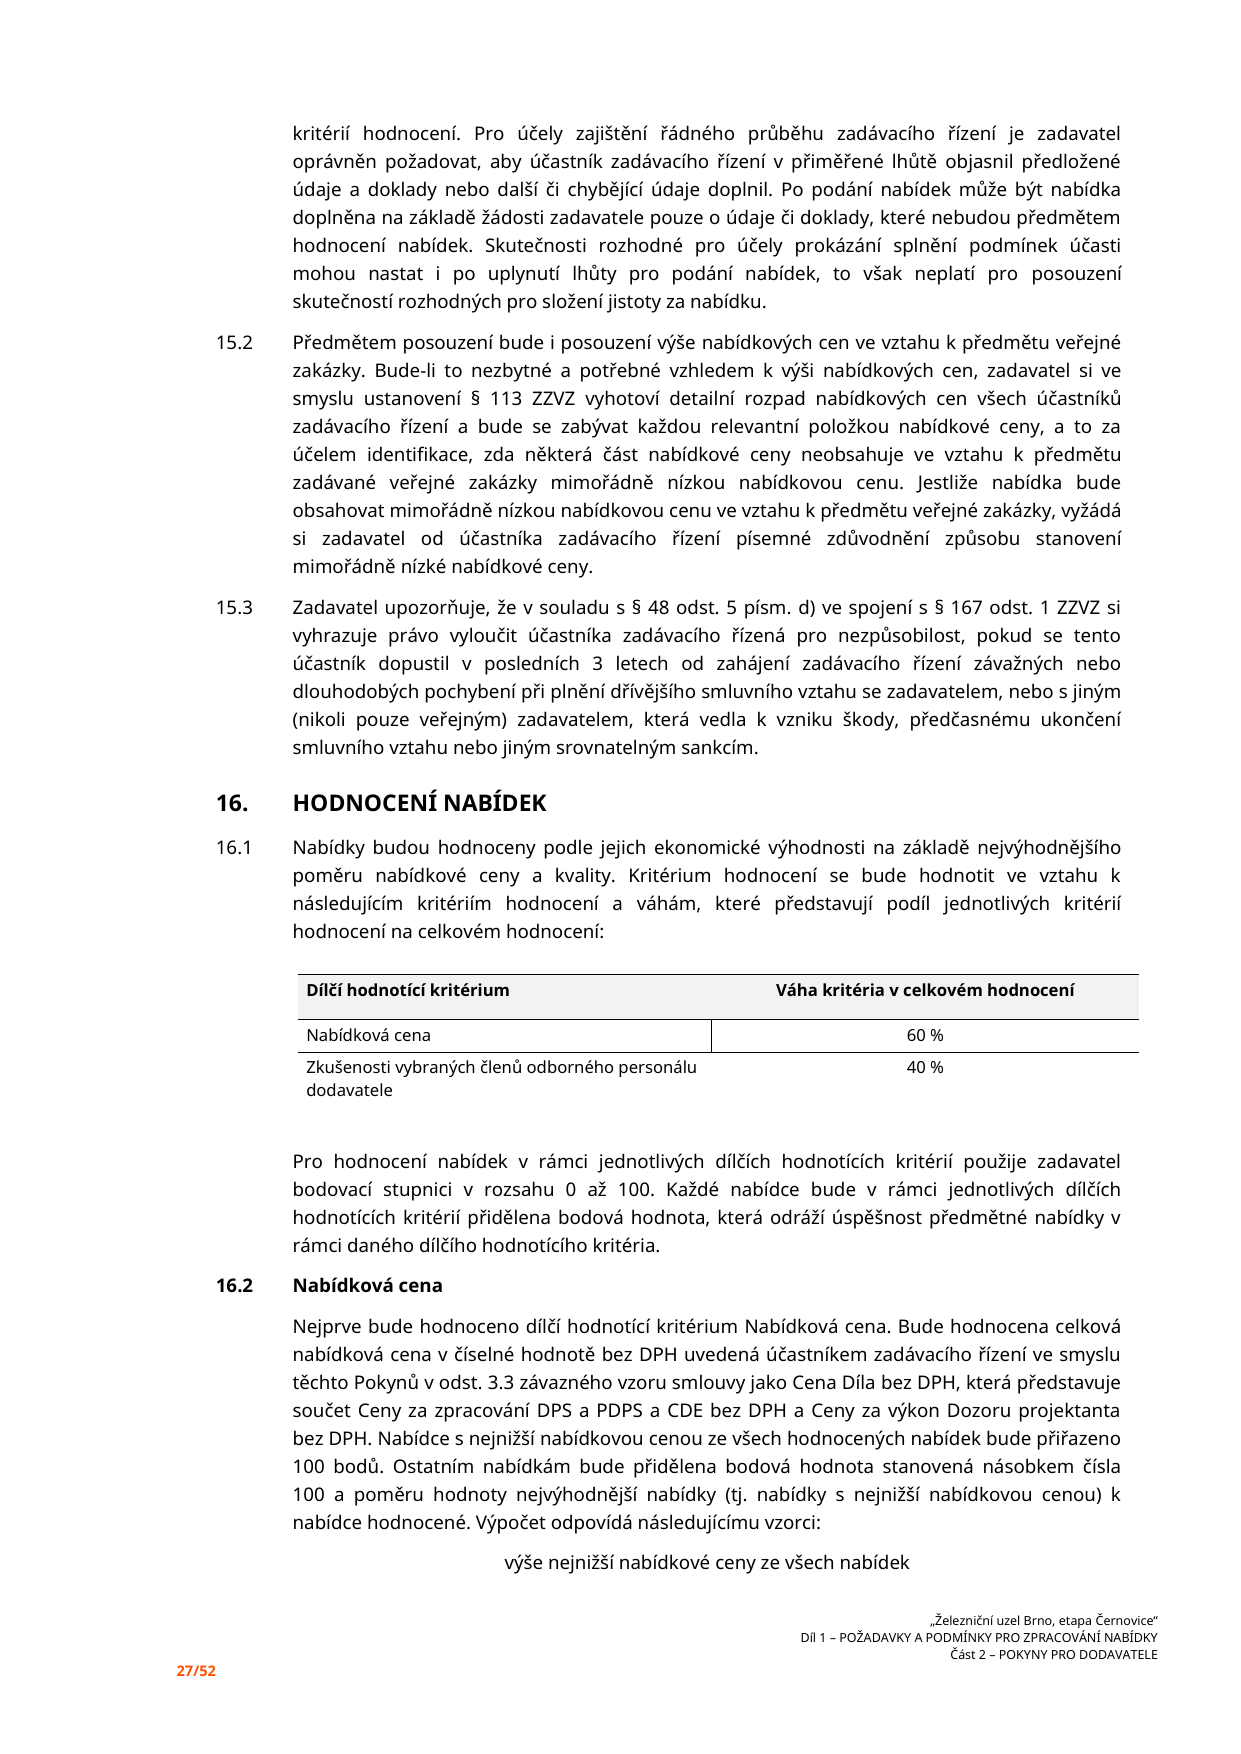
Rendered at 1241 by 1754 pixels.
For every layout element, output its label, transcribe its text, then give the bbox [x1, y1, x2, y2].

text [216, 121, 1122, 314]
table_header Dílčí hodnotící kritérium [298, 975, 711, 1019]
table_cell 60 % [712, 1020, 1139, 1052]
table_cell 40 % [711, 1053, 1139, 1107]
table_header Váha kritéria v celkovém hodnocení [711, 975, 1139, 1019]
text Nabídková cena [216, 1272, 1122, 1298]
list výše nejnižší nabídkové ceny ze všech nabídek [292, 1550, 1122, 1575]
list Nejprve bude hodnoceno dílčí hodnotící kritérium Nabídková cena. Bude hodnocena celková nabídková cena v číselné hodnotě bez DPH uvedená účastníkem zadávacího řízení ve smyslu těchto Pokynů v odst. 3.3 závazného vzoru smlouvy jako Cena Díla bez DPH, která představuje součet Ceny za zpracování DPS a PDPS a CDE bez DPH a Ceny za výkon Dozoru projektanta bez DPH. Nabídce s nejnižší nabídkovou cenou ze všech hodnocených nabídek bude přiřazeno 100 bodů. Ostatním nabídkám bude přidělena bodová hodnota stanovená násobkem čísla 100 a poměru hodnoty nejvýhodnější nabídky (tj. nabídky s nejnižší nabídkovou cenou) k nabídce hodnocené. Výpočet odpovídá následujícímu vzorci: [292, 1313, 1122, 1535]
table_cell Nabídková cena [298, 1020, 711, 1052]
text HODNOCENÍ NABÍDEK [216, 787, 1122, 818]
table_cell Zkušenosti vybraných členů odborného personálu dodavatele [298, 1053, 711, 1107]
text Zadavatel upozorňuje, že v souladu s § 48 odst. 5 písm. d) ve spojení s § 167 odst. 1 ZZVZ si vyhrazuje právo vyloučit účastníka zadávacího řízená pro nezpůsobilost, pokud se tento účastník dopustil v posledních 3 letech od zahájení zadávacího řízení závažných nebo dlouhodobých pochybení při plnění dřívějšího smluvního vztahu se zadavatelem, nebo s jiným (nikoli pouze veřejným) zadavatelem, která vedla k vzniku škody, předčasnému ukončení smluvního vztahu nebo jiným srovnatelným sankcím. [216, 594, 1122, 759]
text Nabídky budou hodnoceny podle jejich ekonomické výhodnosti na základě nejvýhodnějšího poměru nabídkové ceny a kvality. Kritérium hodnocení se bude hodnotit ve vztahu k následujícím kritériím hodnocení a váhám, které představují podíl jednotlivých kritérií hodnocení na celkovém hodnocení: [216, 834, 1122, 943]
text Předmětem posouzení bude i posouzení výše nabídkových cen ve vztahu k předmětu veřejné zakázky. Bude-li to nezbytné a potřebné vzhledem k výši nabídkových cen, zadavatel si ve smyslu ustanovení § 113 ZZVZ vyhotoví detailní rozpad nabídkových cen všech účastníků zadávacího řízení a bude se zabývat každou relevantní položkou nabídkové ceny, a to za účelem identifikace, zda některá část nabídkové ceny neobsahuje ve vztahu k předmětu zadávané veřejné zakázky mimořádně nízkou nabídkovou cenu. Jestliže nabídka bude obsahovat mimořádně nízkou nabídkovou cenu ve vztahu k předmětu veřejné zakázky, vyžádá si zadavatel od účastníka zadávacího řízení písemné zdůvodnění způsobu stanovení mimořádně nízké nabídkové ceny. [216, 329, 1122, 579]
list Pro hodnocení nabídek v rámci jednotlivých dílčích hodnotících kritérií použije zadavatel bodovací stupnici v rozsahu 0 až 100. Každé nabídce bude v rámci jednotlivých dílčích hodnotících kritérií přidělena bodová hodnota, která odráží úspěšnost předmětné nabídky v rámci daného dílčího hodnotícího kritéria. [292, 1148, 1122, 1257]
